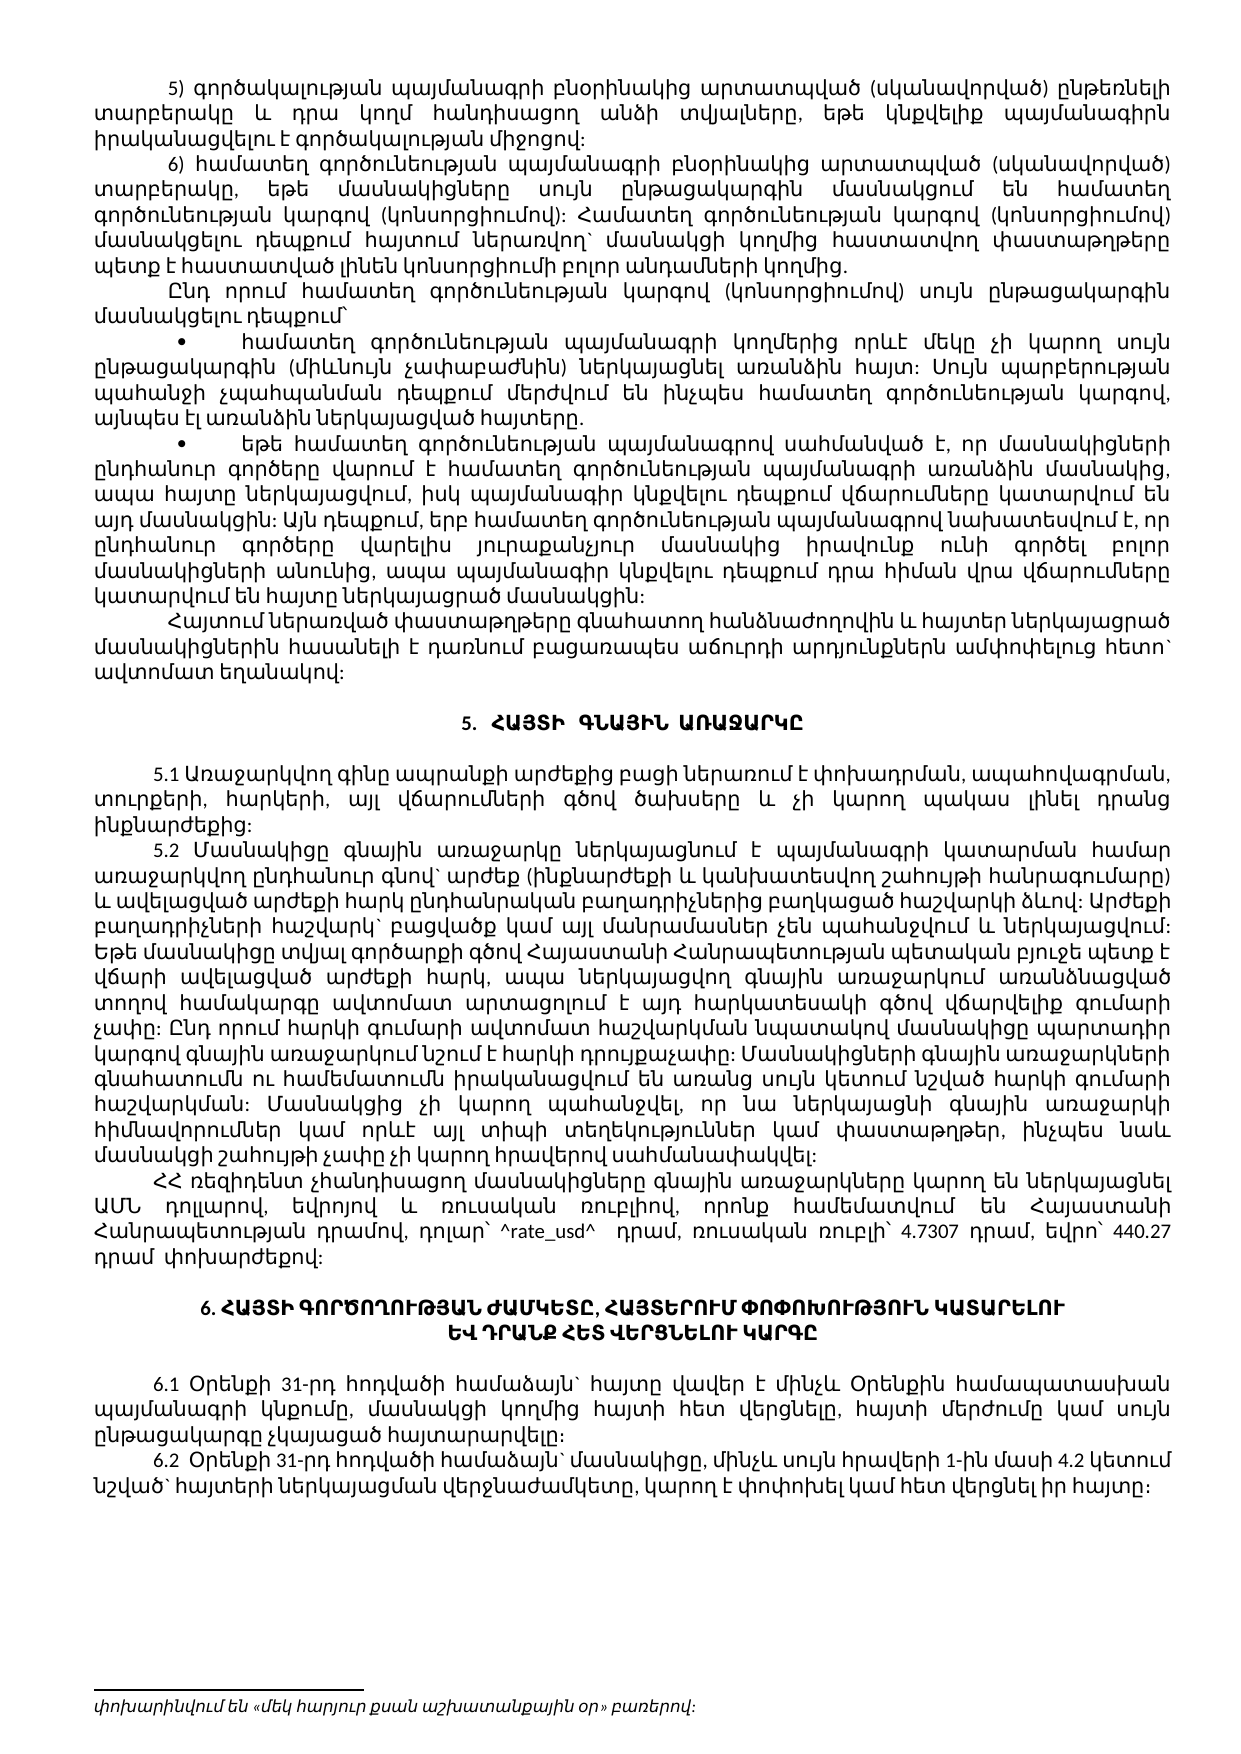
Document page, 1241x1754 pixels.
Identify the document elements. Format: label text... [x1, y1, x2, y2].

text 5.2 Մասնակիցը գնային առաջարկը ներկայացնում է պայմանագրի կատարման համար առաջարկվող ընդհանուր գնով` արժեք (ինքնարժեքի և կանխատեսվող շահույթի հանրագումարը) և ավելացված արժեքի հարկ ընդհանրական բաղադրիչներից բաղկացած հաշվարկի ձևով: Արժեքի բաղադրիչների հաշվարկ` բացվածք կամ այլ մանրամասներ չեն պահանջվում և ներկայացվում: Եթե մասնակիցը տվյալ գործարքի գծով Հայաստանի Հանրապետության պետական բյուջե պետք է վճարի ավելացված արժեքի հարկ, ապա ներկայացվող գնային առաջարկում առանձնացված տողով համակարգը ավտոմատ արտացոլում է այդ հարկատեսակի գծով վճարվելիք գումարի չափը: Ընդ որում հարկի գումարի ավտոմատ հաշվարկման նպատակով մասնակիցը պարտադիր կարգով գնային առաջարկում նշում է հարկի դրույքաչափը: Մասնակիցների գնային առաջարկների գնահատումն ու համեմատումն իրականացվում են առանց սույն կետում նշված հարկի գումարի հաշվարկման: Մասնակցից չի կարող պահանջվել, որ նա ներկայացնի գնային առաջարկի հիմնավորումներ կամ որևէ այլ տիպի տեղեկություններ կամ փաստաթղթեր, ինչպես նաև մասնակցի շահույթի չափը չի կարող հրավերով սահմանափակվել: [94, 837, 1171, 1168]
list համատեղ գործունեության պայմանագրի կողմերից որևէ մեկը չի կարող սույն ընթացակարգին (միևնույն չափաբաժնին) ներկայացնել առանձին հայտ: Սույն պարբերության պահանջի չպահպանման դեպքում մերժվում են ինչպես համատեղ գործունեության կարգով, այնպես էլ առանձին ներկայացված հայտերը. [94, 329, 1171, 431]
text 6) համատեղ գործունեության պայմանագրի բնօրինակից արտատպված (սկանավորված) տարբերակը, եթե մասնակիցները սույն ընթացակարգին մասնակցում են համատեղ գործունեության կարգով (կոնսորցիումով): Համատեղ գործունեության կարգով (կոնսորցիումով) մասնակցելու դեպքում հայտում ներառվող` մասնակցի կողմից հաստատվող փաստաթղթերը պետք է հաստատված լինեն կոնսորցիումի բոլոր անդամների կողմից. [94, 151, 1171, 278]
list եթե համատեղ գործունեության պայմանագրով սահմանված է, որ մասնակիցների ընդհանուր գործերը վարում է համատեղ գործունեության պայմանագրի առանձին մասնակից, ապա հայտը ներկայացվում, իսկ պայմանագիր կնքվելու դեպքում վճարումները կատարվում են այդ մասնակցին: Այն դեպքում, երբ համատեղ գործունեության պայմանագրով նախատեսվում է, որ ընդհանուր գործերը վարելիս յուրաքանչյուր մասնակից իրավունք ունի գործել բոլոր մասնակիցների անունից, ապա պայմանագիր կնքվելու դեպքում դրա հիման վրա վճարումները կատարվում են հայտը ներկայացրած մասնակցին: [94, 431, 1171, 609]
text 6. ՀԱՅՏԻ ԳՈՐԾՈՂՈՒԹՅԱՆ ԺԱՄԿԵՏԸ, ՀԱՅՏԵՐՈՒՄ ՓՈՓՈԽՈՒԹՅՈՒՆ ԿԱՏԱՐԵԼՈՒ [94, 1295, 1171, 1320]
text 5) գործակալության պայմանագրի բնօրինակից արտատպված (սկանավորված) ընթեռնելի տարբերակը և դրա կողմ հանդիսացող անձի տվյալները, եթե կնքվելիք պայմանագիրն իրականացվելու է գործակալության միջոցով: [94, 75, 1171, 151]
text ՀՀ ռեզիդենտ չհանդիսացող մասնակիցները գնային առաջարկները կարող են ներկայացնել ԱՄՆ դոլլարով, եվրոյով և ռուսական ռուբլիով, որոնք համեմատվում են Հայաստանի Հանրապետության դրամով, դոլար՝ ^rate_usd^ դրամ, ռուսական ռուբլի՝ 4.7307 դրամ, եվրո՝ 440.27 դրամ փոխարժեքով: [94, 1168, 1171, 1269]
text ԵՎ ԴՐԱՆՔ ՀԵՏ ՎԵՐՑՆԵԼՈՒ ԿԱՐԳԸ [94, 1320, 1171, 1346]
text Հայտում ներառված փաստաթղթերը գնահատող հանձնաժողովին և հայտեր ներկայացրած մասնակիցներին հասանելի է դառնում բացառապես աճուրդի արդյունքներն ամփոփելուց հետո` ավտոմատ եղանակով: [94, 609, 1171, 685]
text Ընդ որում համատեղ գործունեության կարգով (կոնսորցիումով) սույն ընթացակարգին մասնակցելու դեպքում՝ [94, 278, 1171, 329]
text 6.2 Օրենքի 31-րդ հոդվածի համաձայն` մասնակիցը, մինչև սույն հրավերի 1-ին մասի 4.2 կետում նշված` հայտերի ներկայացման վերջնաժամկետը, կարող է փոփոխել կամ հետ վերցնել իր հայտը։ [94, 1447, 1171, 1498]
text 5.1 Առաջարկվող գինը ապրանքի արժեքից բացի ներառում է փոխադրման, ապահովագրման, տուրքերի, հարկերի, այլ վճարումների գծով ծախսերը և չի կարող պակաս լինել դրանց ինքնարժեքից: [94, 761, 1171, 837]
text 5. ՀԱՅՏԻ ԳՆԱՅԻՆ ԱՌԱՋԱՐԿԸ [94, 710, 1171, 736]
text 6.1 Օրենքի 31-րդ հոդվածի համաձայն` հայտը վավեր է մինչև Օրենքին համապատասխան պայմանագրի կնքումը, մասնակցի կողմից հայտի հետ վերցնելը, հայտի մերժումը կամ սույն ընթացակարգը չկայացած հայտարարվելը։ [94, 1371, 1171, 1447]
